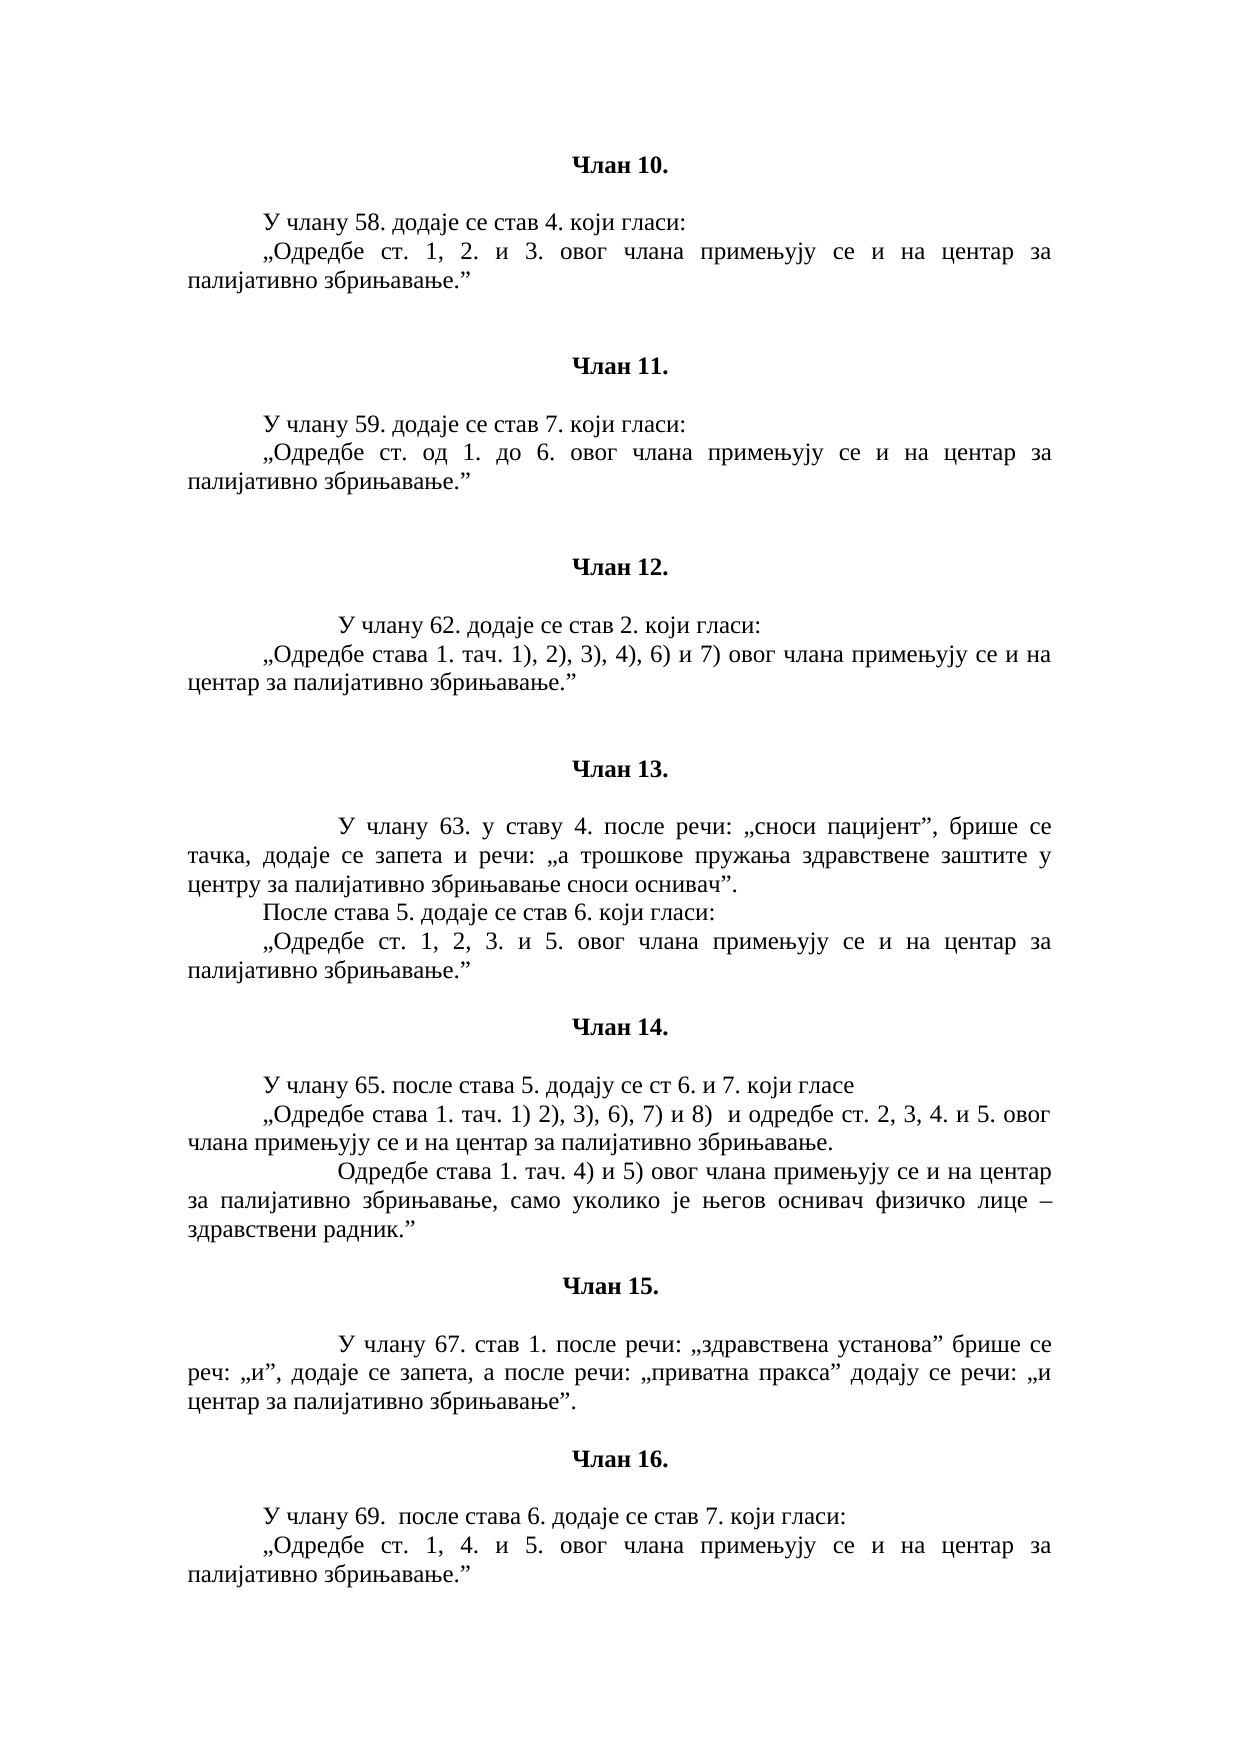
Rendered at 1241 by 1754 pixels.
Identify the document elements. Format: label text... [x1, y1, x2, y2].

text Члан 11. [187, 351, 1053, 380]
text „Одредбе става 1. тач. 1) 2), 3), 6), 7) и 8) и одредбе ст. 2, 3, 4. и 5. овог члана примењују се и на центар за палијативно збрињавање. [187, 1099, 1053, 1156]
text Члан 10. [187, 150, 1053, 179]
text Члан 14. [187, 1012, 1053, 1041]
text Члан 12. [187, 552, 1053, 581]
text У члану 63. у ставу 4. после речи: „сноси пацијент”, брише се тачка, додаје се запета и речи: „а трошкове пружања здравствене заштите у центру за палијативно збрињавање сноси оснивач”. [187, 811, 1053, 897]
text После става 5. додаје се став 6. који гласи: [187, 897, 1053, 926]
text „Одредбе ст. 1, 2. и 3. овог члана примењују се и на центар за палијативно збрињавање.” [187, 236, 1053, 294]
text „Одредбе ст. од 1. до 6. овог члана примењују се и на центар за палијативно збрињавање.” [187, 437, 1053, 495]
text Члан 13. [187, 754, 1053, 782]
text „Одредбе ст. 1, 2, 3. и 5. овог члана примењују се и на центар за палијативно збрињавање.” [187, 926, 1053, 984]
text Одредбе става 1. тач. 4) и 5) овог члана примењују се и на центар за палијативно збрињавање, само уколико је његов оснивач физичко лице – здравствени радник.” [187, 1156, 1053, 1242]
text У члану 62. додаје се став 2. који гласи: [187, 610, 1053, 639]
text У члану 69. после става 6. додаје се став 7. који гласи: [187, 1501, 1053, 1530]
text Члан 15. [487, 1271, 1053, 1300]
text У члану 59. додаје се став 7. који гласи: [187, 409, 1053, 437]
text „Одредбе става 1. тач. 1), 2), 3), 4), 6) и 7) овог члана примењују се и на центар за палијативно збрињавање.” [187, 639, 1053, 696]
text У члану 65. после става 5. додају се ст 6. и 7. који гласе [187, 1070, 1053, 1099]
text Члан 16. [187, 1444, 1053, 1472]
text У члану 67. став 1. после речи: „здравствена установа” брише се реч: „и”, додаје се запета, а после речи: „приватна пракса” додају се речи: „и центар за палијативно збрињавање”. [187, 1329, 1053, 1415]
text „Одредбе ст. 1, 4. и 5. овог члана примењују се и на центар за палијативно збрињавање.” [187, 1530, 1053, 1587]
text У члану 58. додаје се став 4. који гласи: [187, 207, 1053, 236]
